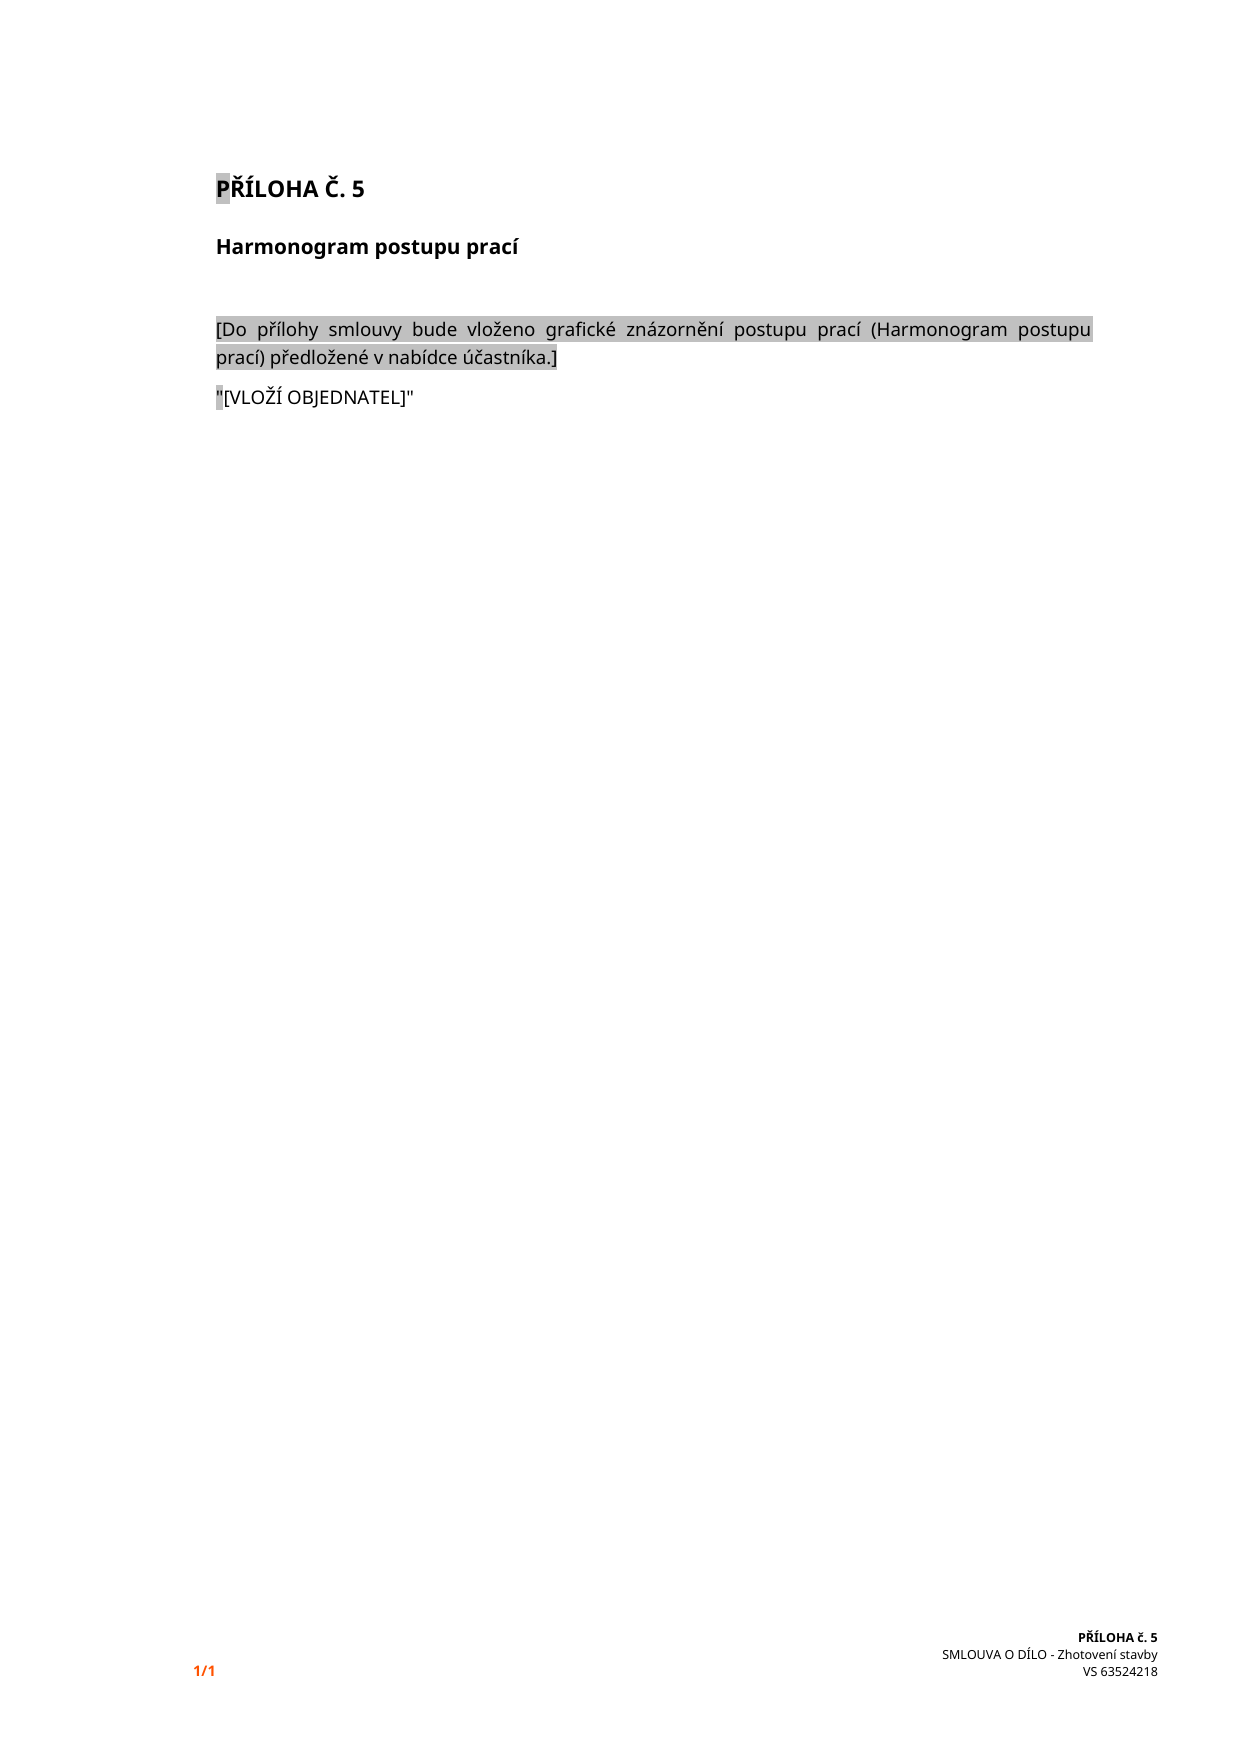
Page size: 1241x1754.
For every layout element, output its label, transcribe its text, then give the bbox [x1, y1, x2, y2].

text Harmonogram postupu prací [216, 232, 1093, 260]
text [Do přílohy smlouvy bude vloženo grafické znázornění postupu prací (Harmonogram postupu prací) předložené v nabídce účastníka.] [216, 342, 1093, 370]
text Příloha č. 5 [216, 172, 1093, 204]
